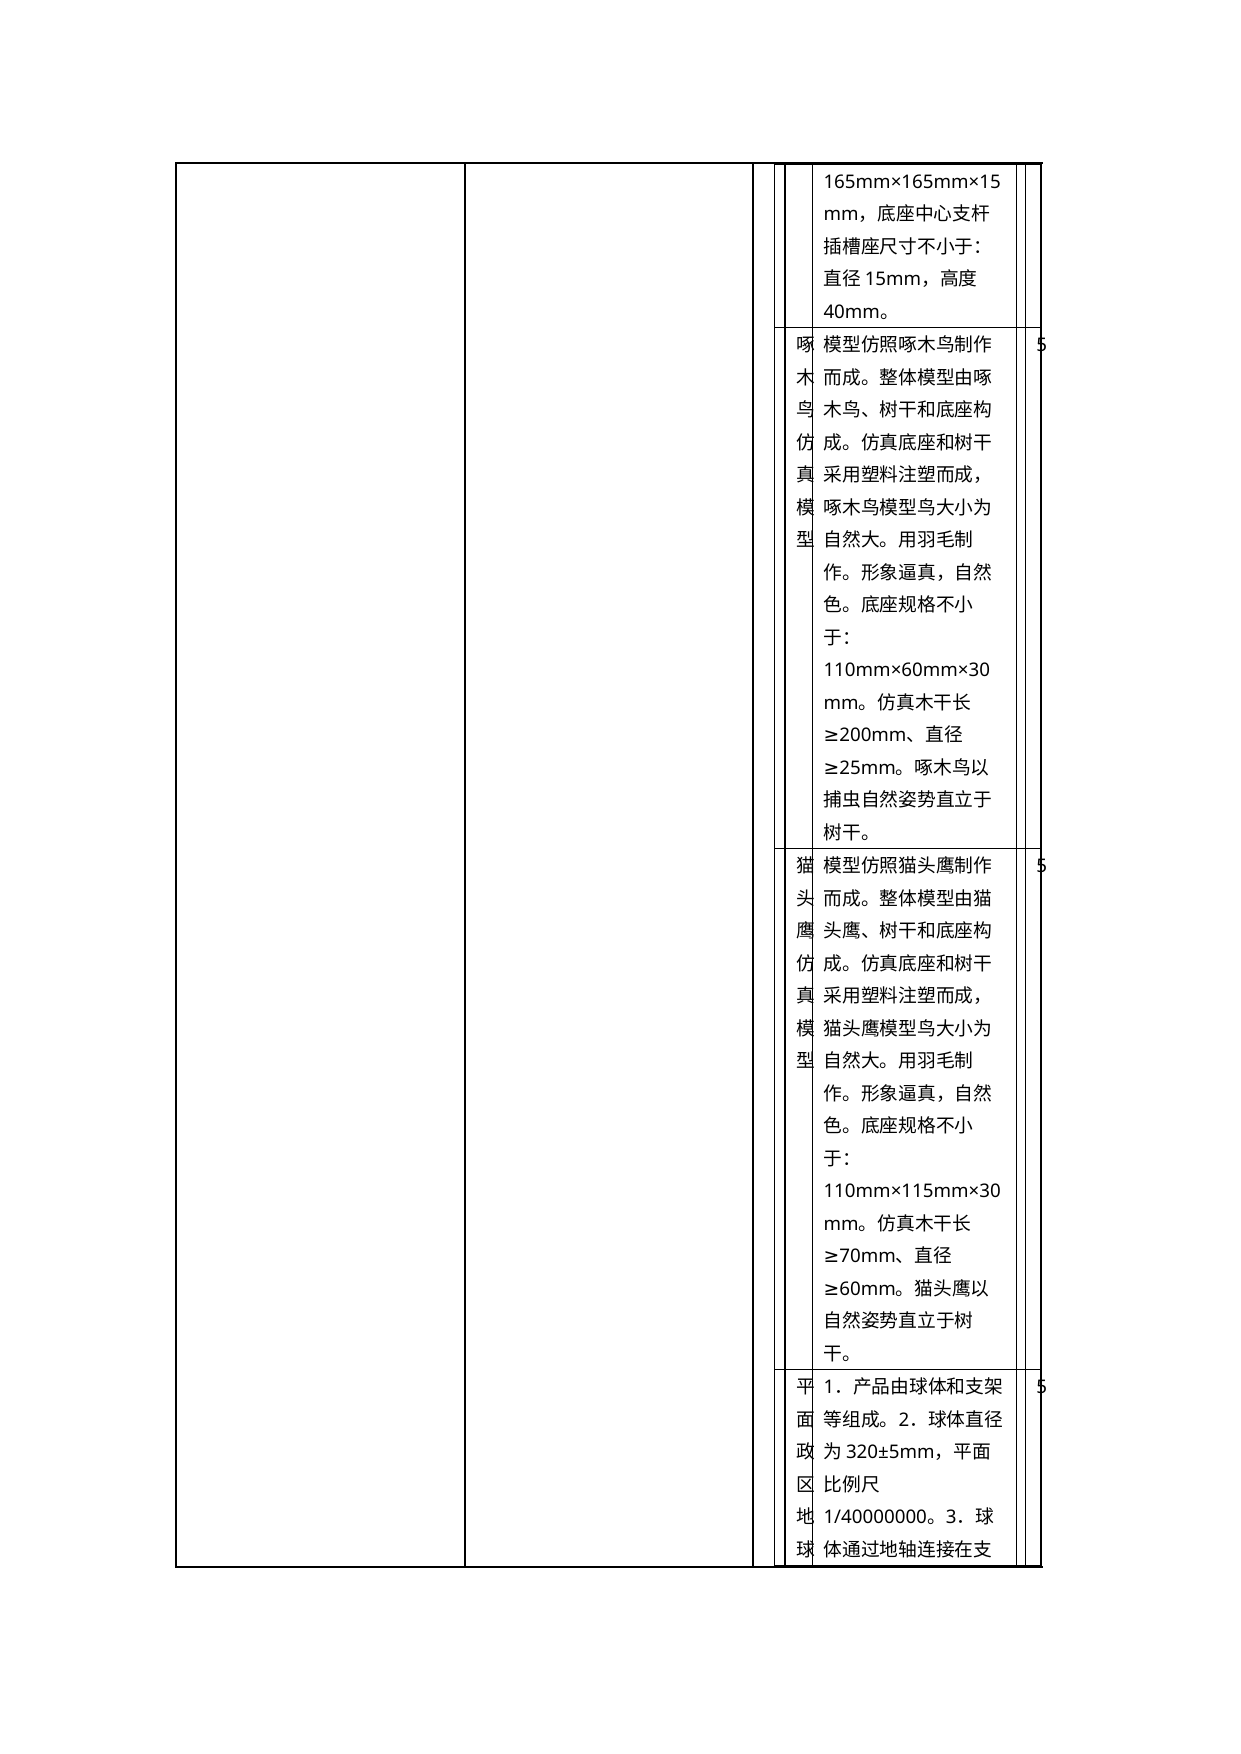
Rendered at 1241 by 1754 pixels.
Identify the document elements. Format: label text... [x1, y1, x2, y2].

table_cell [466, 164, 752, 1566]
table_cell [1017, 849, 1025, 1369]
table_cell [786, 1370, 812, 1565]
table_cell [786, 165, 812, 327]
table_cell [813, 165, 1016, 327]
table_cell [786, 849, 812, 1369]
table_cell [1017, 165, 1025, 327]
table_cell [1026, 165, 1040, 327]
table_cell [775, 849, 784, 1369]
table_cell [775, 328, 784, 848]
table_cell [1017, 328, 1025, 848]
table_cell [813, 849, 1016, 1369]
table_cell [1017, 1370, 1025, 1565]
table_cell 1 [177, 164, 464, 1566]
table_cell [813, 328, 1016, 848]
table_cell [775, 1370, 784, 1565]
table_cell [775, 165, 784, 327]
table_cell [1026, 849, 1040, 1369]
table_cell [813, 1370, 1016, 1565]
table_cell [786, 328, 812, 848]
table_cell [754, 164, 774, 1566]
table_cell [1026, 1370, 1040, 1565]
table_cell [1026, 328, 1040, 848]
